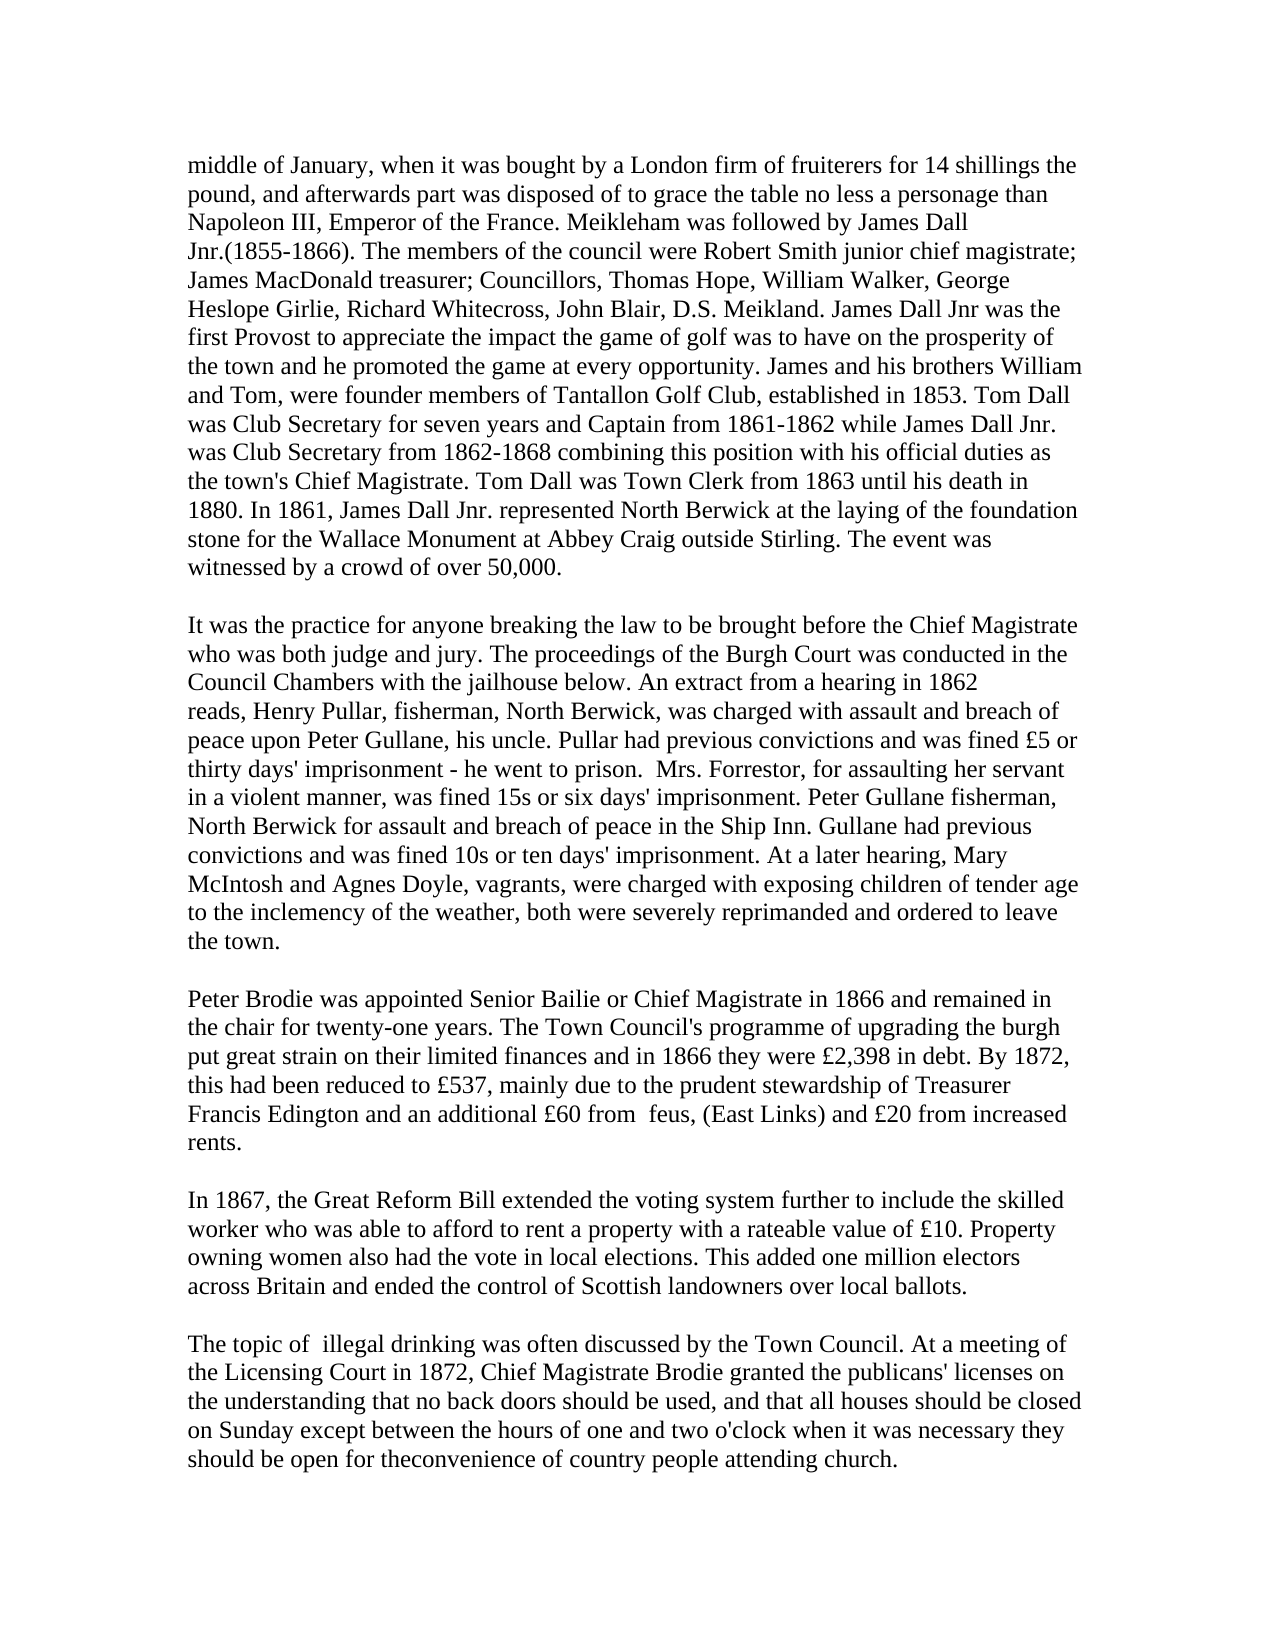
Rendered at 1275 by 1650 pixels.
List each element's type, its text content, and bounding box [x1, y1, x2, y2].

text In 1867, the Great Reform Bill extended the voting system further to include the skilled worker who was able to afford to rent a property with a rateable value of £10. Property owning women also had the vote in local elections. This added one million electors [187, 1185, 1087, 1271]
text It was the practice for anyone breaking the law to be brought before the Chief Magistrate who was both judge and jury. The proceedings of the Burgh Court was conducted in the Council Chambers with the jailhouse below. An extract from a hearing in 1862 [187, 610, 1087, 696]
text reads, Henry Pullar, fisherman, North Berwick, was charged with assault and breach of peace upon Peter Gullane, his uncle. Pullar had previous convictions and was fined £5 or thirty days' imprisonment - he went to prison. Mrs. Forrestor, for assaulting her servant in a violent manner, was fined 15s or six days' imprisonment. Peter Gullane fisherman, North Berwick for assault and breach of peace in the Ship Inn. Gullane had previous convictions and was fined 10s or ten days' imprisonment. At a later hearing, Mary McIntosh and Agnes Doyle, vagrants, were charged with exposing children of tender age to the inclemency of the weather, both were severely reprimanded and ordered to leave the town. [187, 696, 1087, 955]
text across Britain and ended the control of Scottish landowners over local ballots. [187, 1271, 1087, 1300]
text The topic of illegal drinking was often discussed by the Town Council. At a meeting of the Licensing Court in 1872, Chief Magistrate Brodie granted the publicans' licenses on the understanding that no back doors should be used, and that all houses should be closed on Sunday except between the hours of one and two o'clock when it was necessary they should be open for theconvenience of country people attending church. [187, 1329, 1087, 1472]
text Peter Brodie was appointed Senior Bailie or Chief Magistrate in 1866 and remained in the chair for twenty-one years. The Town Council's programme of upgrading the burgh put great strain on their limited finances and in 1866 they were £2,398 in debt. By 1872, this had been reduced to £537, mainly due to the prudent stewardship of Treasurer Francis Edington and an additional £60 from feus, (East Links) and £20 from increased rents. [187, 984, 1087, 1156]
text Jnr.(1855-1866). The members of the council were Robert Smith junior chief magistrate; James MacDonald treasurer; Councillors, Thomas Hope, William Walker, George Heslope Girlie, Richard Whitecross, John Blair, D.S. Meikland. James Dall Jnr was the first Provost to appreciate the impact the game of golf was to have on the prosperity of the town and he promoted the game at every opportunity. James and his brothers William and Tom, were founder members of Tantallon Golf Club, established in 1853. Tom Dall [187, 236, 1087, 409]
text was Club Secretary for seven years and Captain from 1861-1862 while James Dall Jnr. was Club Secretary from 1862-1868 combining this position with his official duties as the town's Chief Magistrate. Tom Dall was Town Clerk from 1863 until his death in 1880. In 1861, James Dall Jnr. represented North Berwick at the laying of the foundation stone for the Wallace Monument at Abbey Craig outside Stirling. The event was witnessed by a crowd of over 50,000. [187, 409, 1087, 581]
text middle of January, when it was bought by a London firm of fruiterers for 14 shillings the pound, and afterwards part was disposed of to grace the table no less a personage than Napoleon III, Emperor of the France. Meikleham was followed by James Dall [187, 150, 1087, 236]
